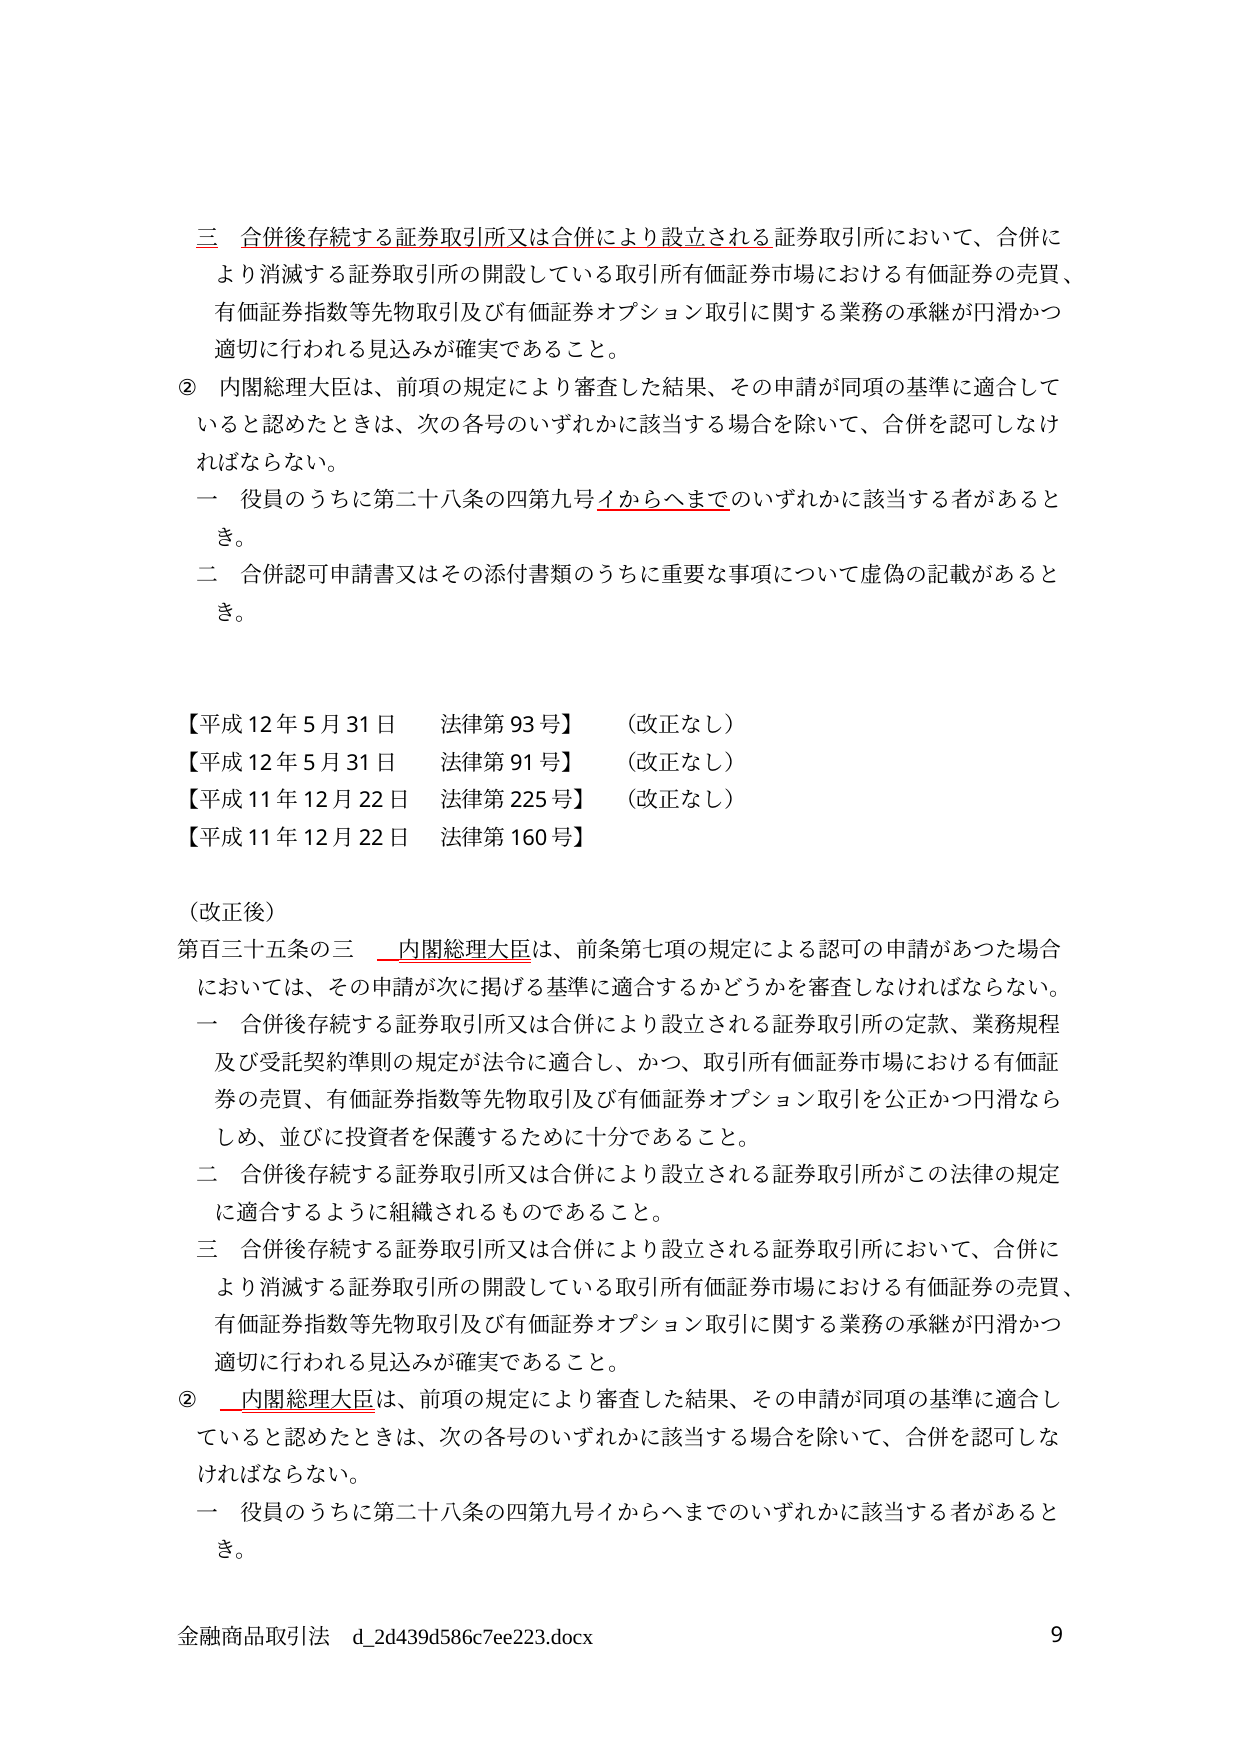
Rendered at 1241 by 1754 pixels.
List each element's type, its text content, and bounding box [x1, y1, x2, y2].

text 三 合併後存続する証券取引所又は合併により設立される証券取引所において、合併により消滅する証券取引所の開設している取引所有価証券市場における有価証券の売買、有価証券指数等先物取引及び有価証券オプション取引に関する業務の承継が円滑かつ適切に行われる見込みが確実であること。 [196, 217, 1063, 367]
text 【平成11年12月22日 法律第225号】 （改正なし） [177, 779, 1063, 817]
text 二 合併後存続する証券取引所又は合併により設立される証券取引所がこの法律の規定に適合するように組織されるものであること。 [196, 1154, 1063, 1229]
text 第百三十五条の三 内閣総理大臣は、前条第七項の規定による認可の申請があつた場合においては、その申請が次に掲げる基準に適合するかどうかを審査しなければならない。 [177, 929, 1063, 1004]
text 二 合併認可申請書又はその添付書類のうちに重要な事項について虚偽の記載があるとき。 [196, 554, 1063, 629]
text 【平成11年12月22日 法律第160号】 [177, 817, 1063, 854]
text 【平成12年5月31日 法律第93号】 （改正なし） [177, 704, 1063, 742]
text 【平成12年5月31日 法律第91号】 （改正なし） [177, 742, 1063, 779]
text ② 内閣総理大臣は、前項の規定により審査した結果、その申請が同項の基準に適合していると認めたときは、次の各号のいずれかに該当する場合を除いて、合併を認可しなければならない。 [177, 367, 1063, 479]
text （改正後） [177, 892, 1063, 929]
text 一 役員のうちに第二十八条の四第九号イからヘまでのいずれかに該当する者があるとき。 [196, 479, 1063, 554]
text 一 役員のうちに第二十八条の四第九号イからヘまでのいずれかに該当する者があるとき。 [196, 1492, 1063, 1567]
text 三 合併後存続する証券取引所又は合併により設立される証券取引所において、合併により消滅する証券取引所の開設している取引所有価証券市場における有価証券の売買、有価証券指数等先物取引及び有価証券オプション取引に関する業務の承継が円滑かつ適切に行われる見込みが確実であること。 [196, 1229, 1063, 1379]
text 一 合併後存続する証券取引所又は合併により設立される証券取引所の定款、業務規程及び受託契約準則の規定が法令に適合し、かつ、取引所有価証券市場における有価証券の売買、有価証券指数等先物取引及び有価証券オプション取引を公正かつ円滑ならしめ、並びに投資者を保護するために十分であること。 [196, 1004, 1063, 1154]
text ② 内閣総理大臣は、前項の規定により審査した結果、その申請が同項の基準に適合していると認めたときは、次の各号のいずれかに該当する場合を除いて、合併を認可しなければならない。 [177, 1379, 1063, 1492]
